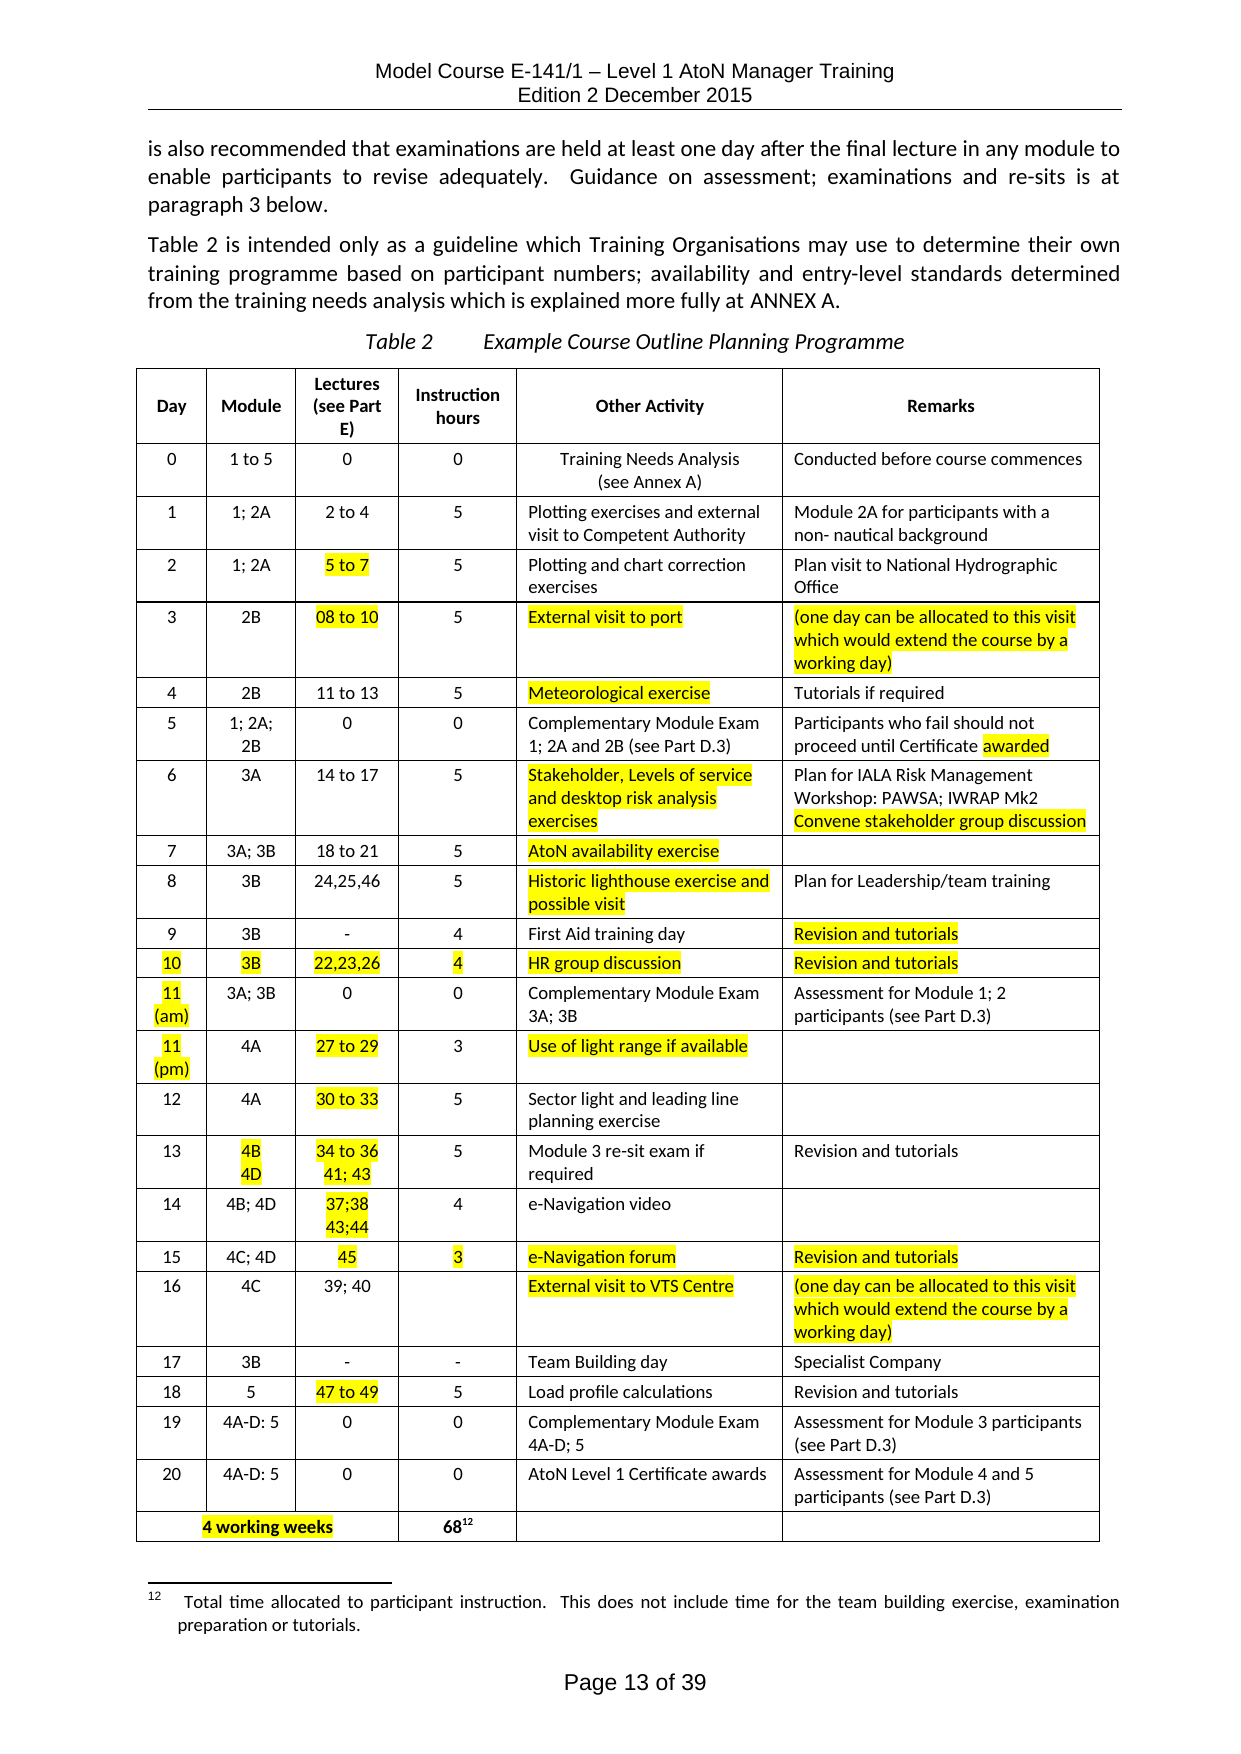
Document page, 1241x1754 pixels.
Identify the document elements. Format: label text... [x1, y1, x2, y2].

table_cell 68 [399, 1512, 516, 1541]
table_cell [783, 1031, 1099, 1083]
table_cell 0 [296, 444, 398, 496]
table_cell Revision and tutorials [783, 949, 1099, 977]
table_cell External visit to port [517, 603, 782, 677]
table_cell 3 [137, 603, 206, 677]
table_cell 20 [137, 1460, 206, 1511]
table_cell [783, 1189, 1099, 1241]
table_cell [783, 1512, 1099, 1541]
table_cell 5 [399, 497, 516, 549]
table_cell 5 [399, 1136, 516, 1188]
table_cell 4A [207, 1031, 295, 1083]
table_cell [517, 1512, 782, 1541]
table_cell 5 [399, 836, 516, 865]
table_cell 17 [137, 1347, 206, 1376]
table_cell 08 to 10 [296, 603, 398, 677]
table_cell 14 [137, 1189, 206, 1241]
table_cell 4A-D: 5 [207, 1460, 295, 1511]
table_cell 5 [399, 550, 516, 601]
table_cell 39; 40 [296, 1272, 398, 1346]
table_cell 11 (am) [137, 978, 206, 1030]
table_cell Stakeholder, Levels of service and desktop risk analysis exercises [517, 761, 782, 835]
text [148, 134, 1122, 218]
table_cell 4C; 4D [207, 1242, 295, 1271]
table_cell 3B [207, 866, 295, 918]
table_cell 5 [399, 761, 516, 835]
table_cell 6 [137, 761, 206, 835]
table_cell 4B; 4D [207, 1189, 295, 1241]
table_cell Tutorials if required [783, 678, 1099, 707]
table_cell 2 [137, 550, 206, 601]
table_cell 4 [399, 1189, 516, 1241]
table_cell 7 [137, 836, 206, 865]
table_cell 1; 2A [207, 497, 295, 549]
table_cell [399, 1272, 516, 1346]
table_cell Use of light range if available [517, 1031, 782, 1083]
table_cell 0 [399, 978, 516, 1030]
table_cell 2 to 4 [296, 497, 398, 549]
table_cell AtoN availability exercise [517, 836, 782, 865]
table_cell Specialist Company [783, 1347, 1099, 1376]
table_cell - [399, 1347, 516, 1376]
table_cell 3 [399, 1031, 516, 1083]
table_header Lectures (see Part E) [296, 369, 398, 443]
table_cell 0 [296, 708, 398, 759]
table_header Module [207, 369, 295, 443]
table_cell 4 [399, 919, 516, 947]
table_cell e-Navigation forum [517, 1242, 782, 1271]
table_cell 45 [296, 1242, 398, 1271]
table_cell 0 [296, 978, 398, 1030]
table_cell Revision and tutorials [783, 919, 1099, 947]
table_cell 3A; 3B [207, 978, 295, 1030]
table_cell Meteorological exercise [517, 678, 782, 707]
table_cell 5 [399, 866, 516, 918]
table_cell External visit to VTS Centre [517, 1272, 782, 1346]
table_cell (one day can be allocated to this visit which would extend the course by a working day) [783, 603, 1099, 677]
table_cell Training Needs Analysis (see Annex A) [517, 444, 782, 496]
table_cell Assessment for Module 1; 2 participants (see Part D.3) [783, 978, 1099, 1030]
table_header Day [137, 369, 206, 443]
table_cell 13 [137, 1136, 206, 1188]
table_cell - [296, 919, 398, 947]
table_cell 47 to 49 [296, 1377, 398, 1406]
table_cell 4A-D: 5 [207, 1407, 295, 1458]
table_cell 18 [137, 1377, 206, 1406]
table_cell Revision and tutorials [783, 1136, 1099, 1188]
table_cell 18 to 21 [296, 836, 398, 865]
table_header Other Activity [517, 369, 782, 443]
table_cell Team Building day [517, 1347, 782, 1376]
table_cell Revision and tutorials [783, 1242, 1099, 1271]
table_cell 1; 2A; 2B [207, 708, 295, 759]
table_cell Conducted before course commences [783, 444, 1099, 496]
table_cell 11 (pm) [137, 1031, 206, 1083]
table_cell 12 [137, 1084, 206, 1135]
table_cell 11 to 13 [296, 678, 398, 707]
table_cell 2B [207, 678, 295, 707]
table_cell 4 working weeks [137, 1512, 398, 1541]
table_cell 0 [296, 1460, 398, 1511]
table_cell Complementary Module Exam 1; 2A and 2B (see Part D.3) [517, 708, 782, 759]
table_cell (one day can be allocated to this visit which would extend the course by a working day) [783, 1272, 1099, 1346]
table_cell 1; 2A [207, 550, 295, 601]
table_cell 10 [137, 949, 206, 977]
table_cell Participants who fail should not proceed until Certificate awarded [783, 708, 1099, 759]
table_cell 4A [207, 1084, 295, 1135]
table_cell 1 [137, 497, 206, 549]
table_cell 2B [207, 603, 295, 677]
table_cell 3B [207, 919, 295, 947]
table_cell Plan visit to National Hydrographic Office [783, 550, 1099, 601]
table_cell 3A [207, 761, 295, 835]
table_cell 30 to 33 [296, 1084, 398, 1135]
table_cell Plan for Leadership/team training [783, 866, 1099, 918]
table_cell 24,25,46 [296, 866, 398, 918]
table_cell 37;38 43;44 [296, 1189, 398, 1241]
table_cell - [296, 1347, 398, 1376]
table_header Instruction hours [399, 369, 516, 443]
table_cell 15 [137, 1242, 206, 1271]
table_cell 14 to 17 [296, 761, 398, 835]
table_cell 5 [399, 1084, 516, 1135]
table_cell 3B [207, 1347, 295, 1376]
text Example Course Outline Planning Programme [148, 327, 1122, 355]
table_cell 19 [137, 1407, 206, 1458]
table_cell Complementary Module Exam 3A; 3B [517, 978, 782, 1030]
table_cell 27 to 29 [296, 1031, 398, 1083]
table_cell 8 [137, 866, 206, 918]
table_cell Revision and tutorials [783, 1377, 1099, 1406]
table_cell e-Navigation video [517, 1189, 782, 1241]
table_cell 5 to 7 [296, 550, 398, 601]
table_cell 0 [296, 1407, 398, 1458]
table_cell Complementary Module Exam 4A-D; 5 [517, 1407, 782, 1458]
table_header Remarks [783, 369, 1099, 443]
table_cell 3A; 3B [207, 836, 295, 865]
table_cell First Aid training day [517, 919, 782, 947]
table_cell 34 to 36 41; 43 [296, 1136, 398, 1188]
table_cell Historic lighthouse exercise and possible visit [517, 866, 782, 918]
table_cell 0 [399, 1460, 516, 1511]
table_cell 16 [137, 1272, 206, 1346]
table_cell [783, 836, 1099, 865]
table_cell 3B [207, 949, 295, 977]
table_cell 9 [137, 919, 206, 947]
table_cell 1 to 5 [207, 444, 295, 496]
table_cell Plan for IALA Risk Management Workshop: PAWSA; IWRAP Mk2 Convene stakeholder group discussion [783, 761, 1099, 835]
table_cell 5 [137, 708, 206, 759]
table_cell 4B 4D [207, 1136, 295, 1188]
table_cell AtoN Level 1 Certificate awards [517, 1460, 782, 1511]
table_cell Load profile calculations [517, 1377, 782, 1406]
table_cell Module 3 re-sit exam if required [517, 1136, 782, 1188]
table_cell [783, 1084, 1099, 1135]
table_cell 0 [399, 708, 516, 759]
table_cell 5 [399, 1377, 516, 1406]
table_cell Assessment for Module 3 participants (see Part D.3) [783, 1407, 1099, 1458]
table_cell 22,23,26 [296, 949, 398, 977]
table_cell Assessment for Module 4 and 5 participants (see Part D.3) [783, 1460, 1099, 1511]
table_cell 0 [399, 444, 516, 496]
table_cell 5 [399, 603, 516, 677]
table_cell 4 [137, 678, 206, 707]
table_cell Sector light and leading line planning exercise [517, 1084, 782, 1135]
table_cell 0 [137, 444, 206, 496]
table_cell Module 2A for participants with a non- nautical background [783, 497, 1099, 549]
table_cell 5 [399, 678, 516, 707]
text Table 2 is intended only as a guideline which Training Organisations may use to determine their own training programme based on participant numbers; availability and entry-level standards determined from the training needs analysis which is explained more fully at ANNEX A. [148, 231, 1122, 315]
table_cell 3 [399, 1242, 516, 1271]
table_cell HR group discussion [517, 949, 782, 977]
table_cell 0 [399, 1407, 516, 1458]
table_cell 4 [399, 949, 516, 977]
table_cell Plotting exercises and external visit to Competent Authority [517, 497, 782, 549]
table_cell 4C [207, 1272, 295, 1346]
table_cell 5 [207, 1377, 295, 1406]
table_cell Plotting and chart correction exercises [517, 550, 782, 601]
